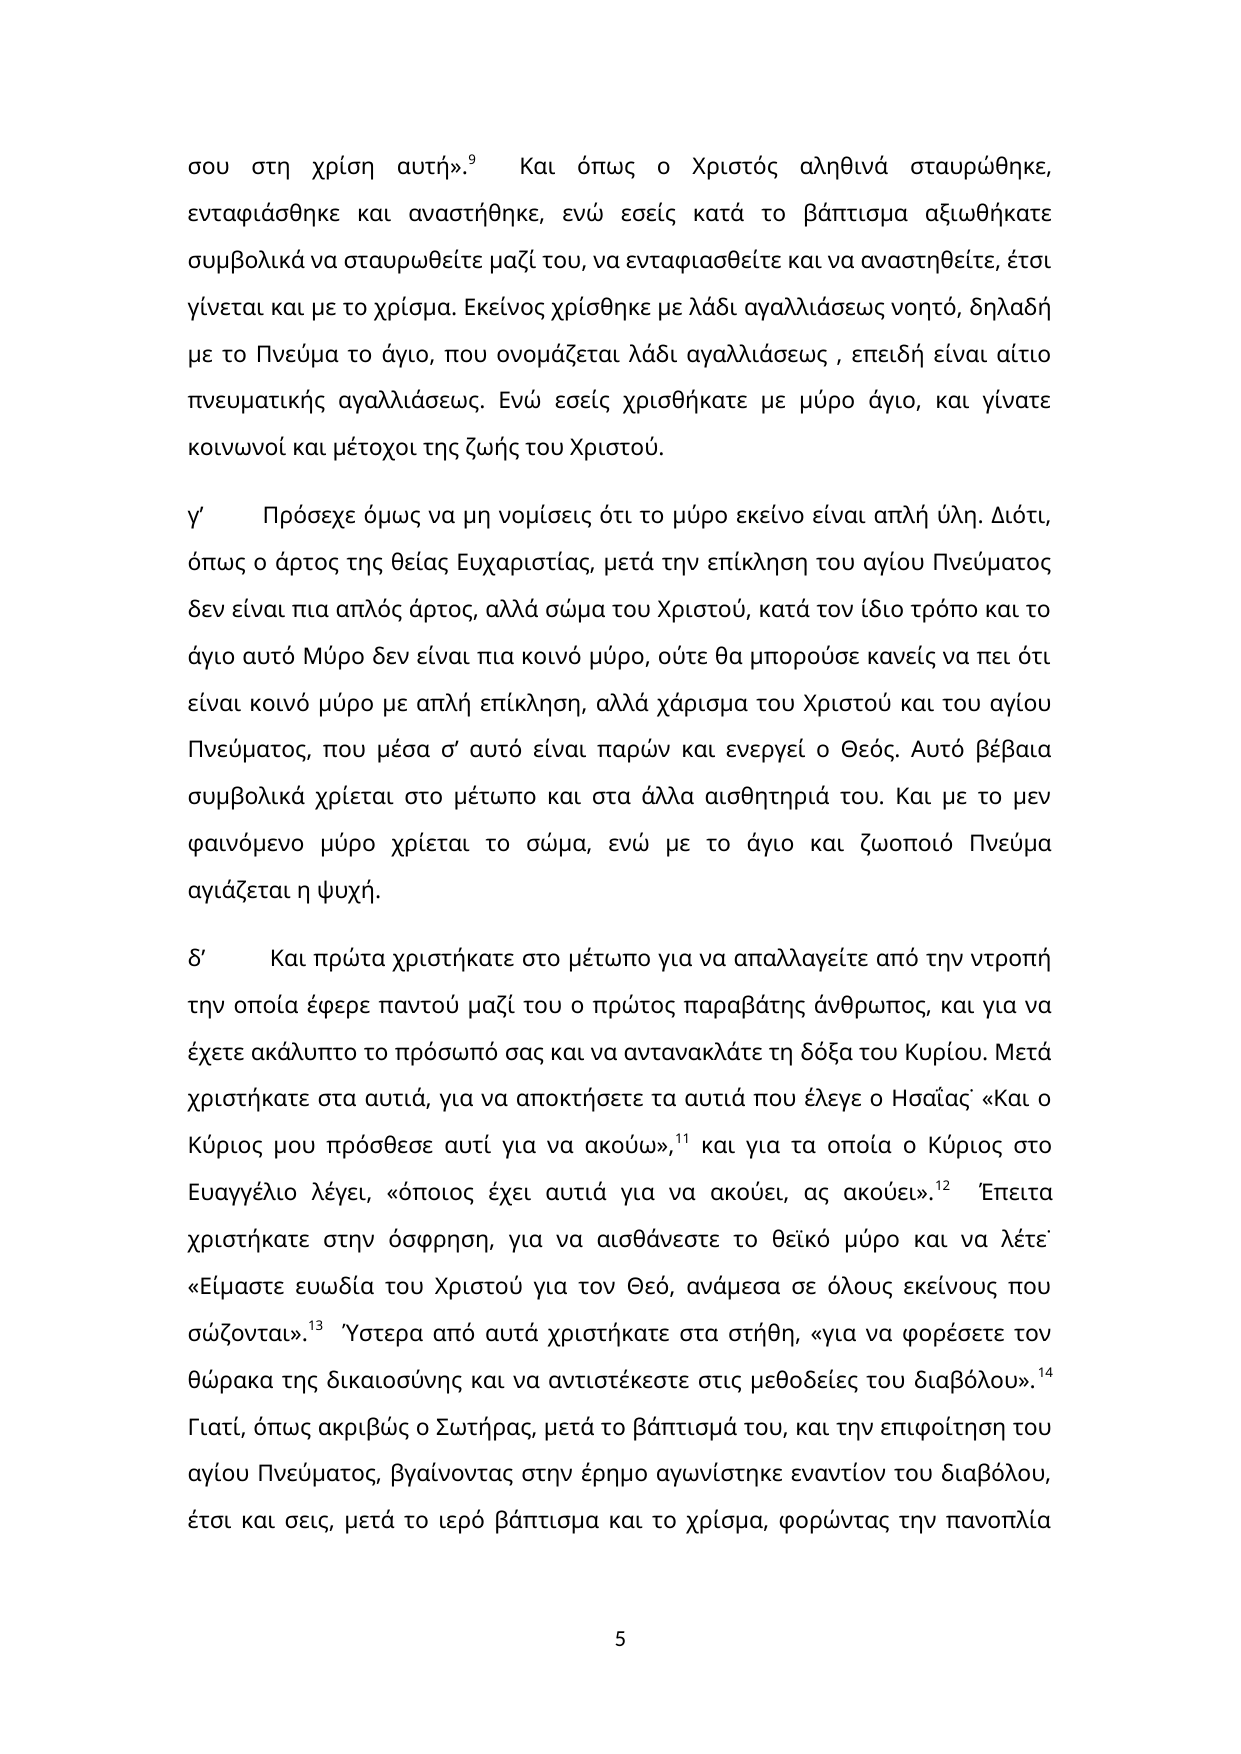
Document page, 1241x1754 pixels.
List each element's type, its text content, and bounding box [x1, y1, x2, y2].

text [187, 150, 1053, 462]
text γ’ Πρόσεχε όμως να μη νομίσεις ότι το μύρο εκείνο είναι απλή ύλη. Διότι, όπως ο άρτος της θείας Ευχαριστίας, μετά την επίκληση του αγίου Πνεύματος δεν είναι πια απλός άρτος, αλλά σώμα του Χριστού, κατά τον ίδιο τρόπο και το άγιο αυτό Μύρο δεν είναι πια κοινό μύρο, ούτε θα μπορούσε κανείς να πει ότι είναι κοινό μύρο με απλή επίκληση, αλλά χάρισμα του Χριστού και του αγίου Πνεύματος, που μέσα σ’ αυτό είναι παρών και ενεργεί ο Θεός. Αυτό βέβαια συμβολικά χρίεται στο μέτωπο και στα άλλα αισθητηριά του. Και με το μεν φαινόμενο μύρο χρίεται το σώμα, ενώ με το άγιο και ζωοποιό Πνεύμα αγιάζεται η ψυχή. [187, 499, 1053, 905]
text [187, 942, 1053, 1535]
